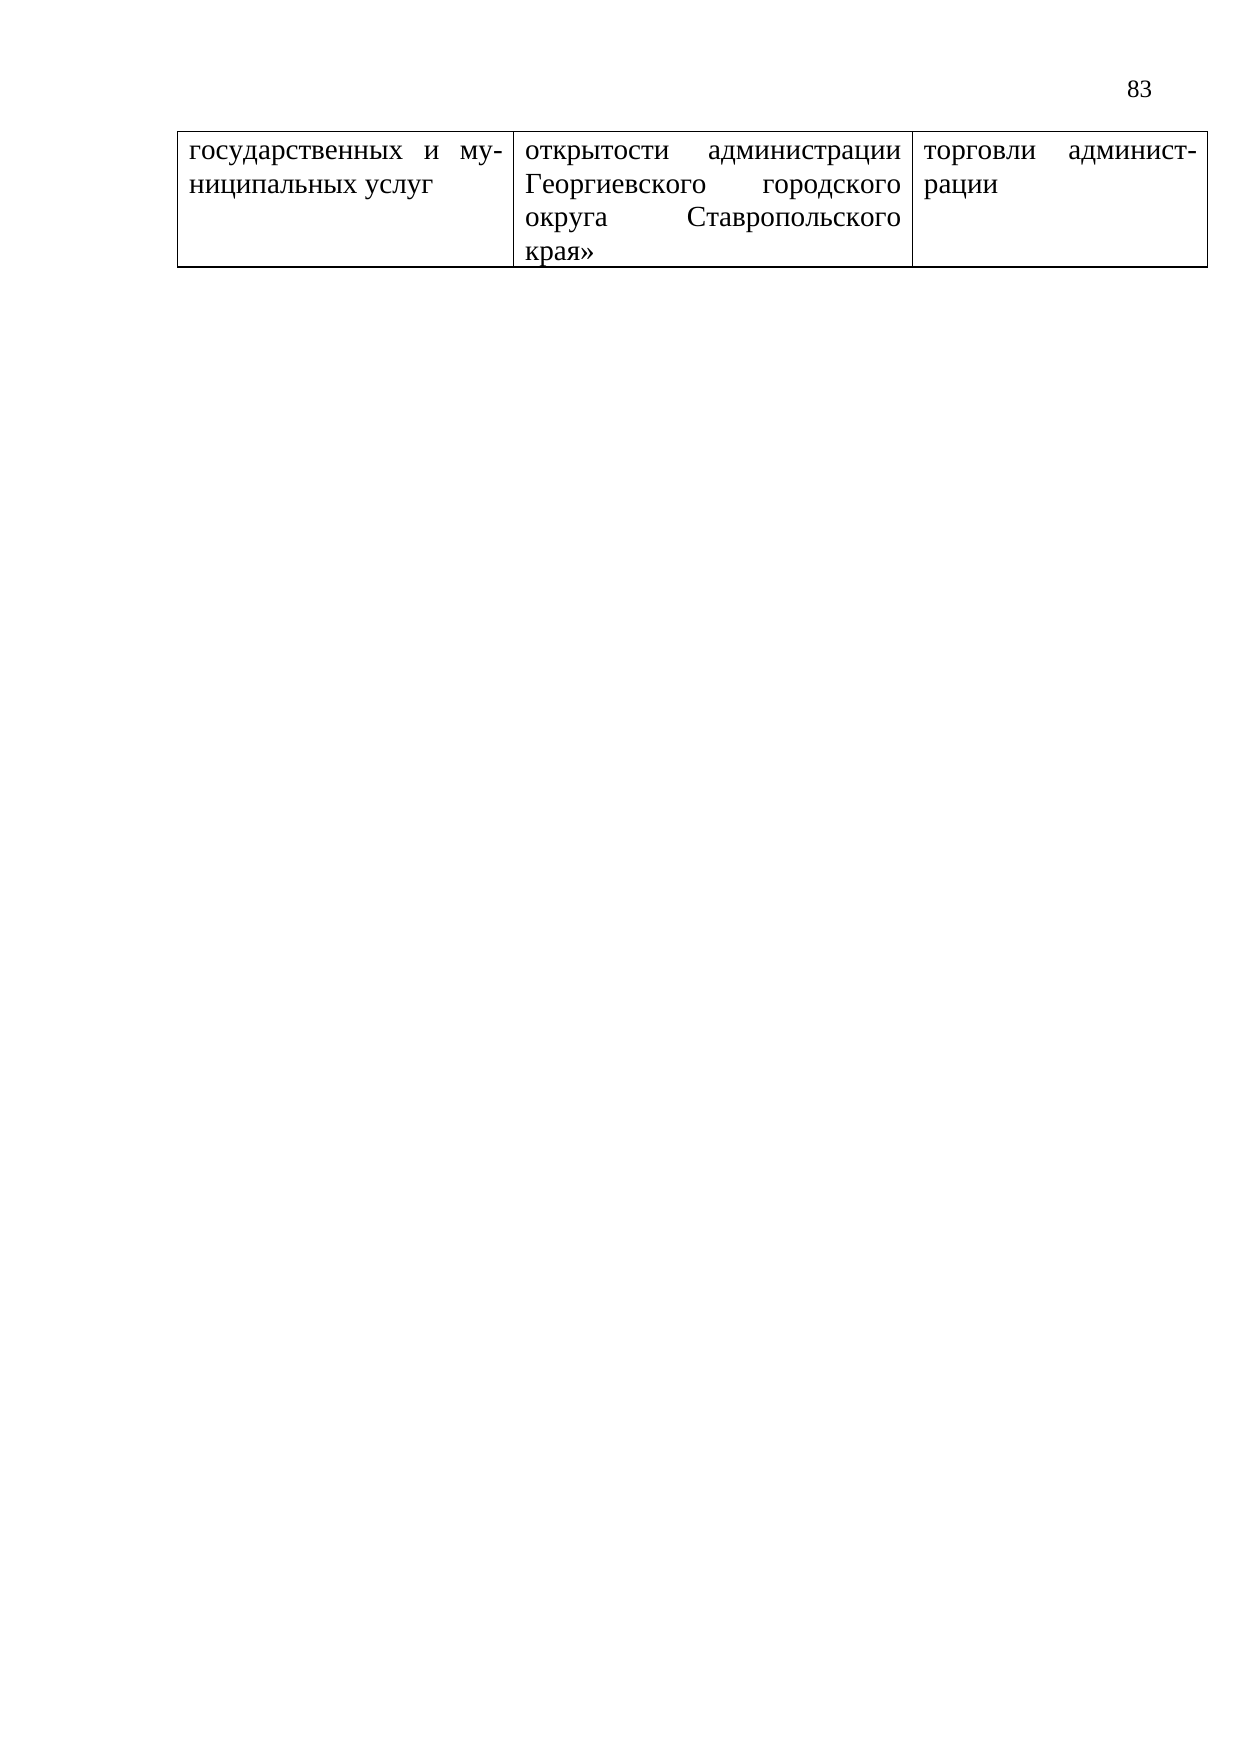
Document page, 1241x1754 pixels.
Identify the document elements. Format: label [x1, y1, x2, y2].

table_cell [178, 132, 513, 266]
table_cell [514, 132, 912, 266]
table_cell [913, 132, 1207, 266]
